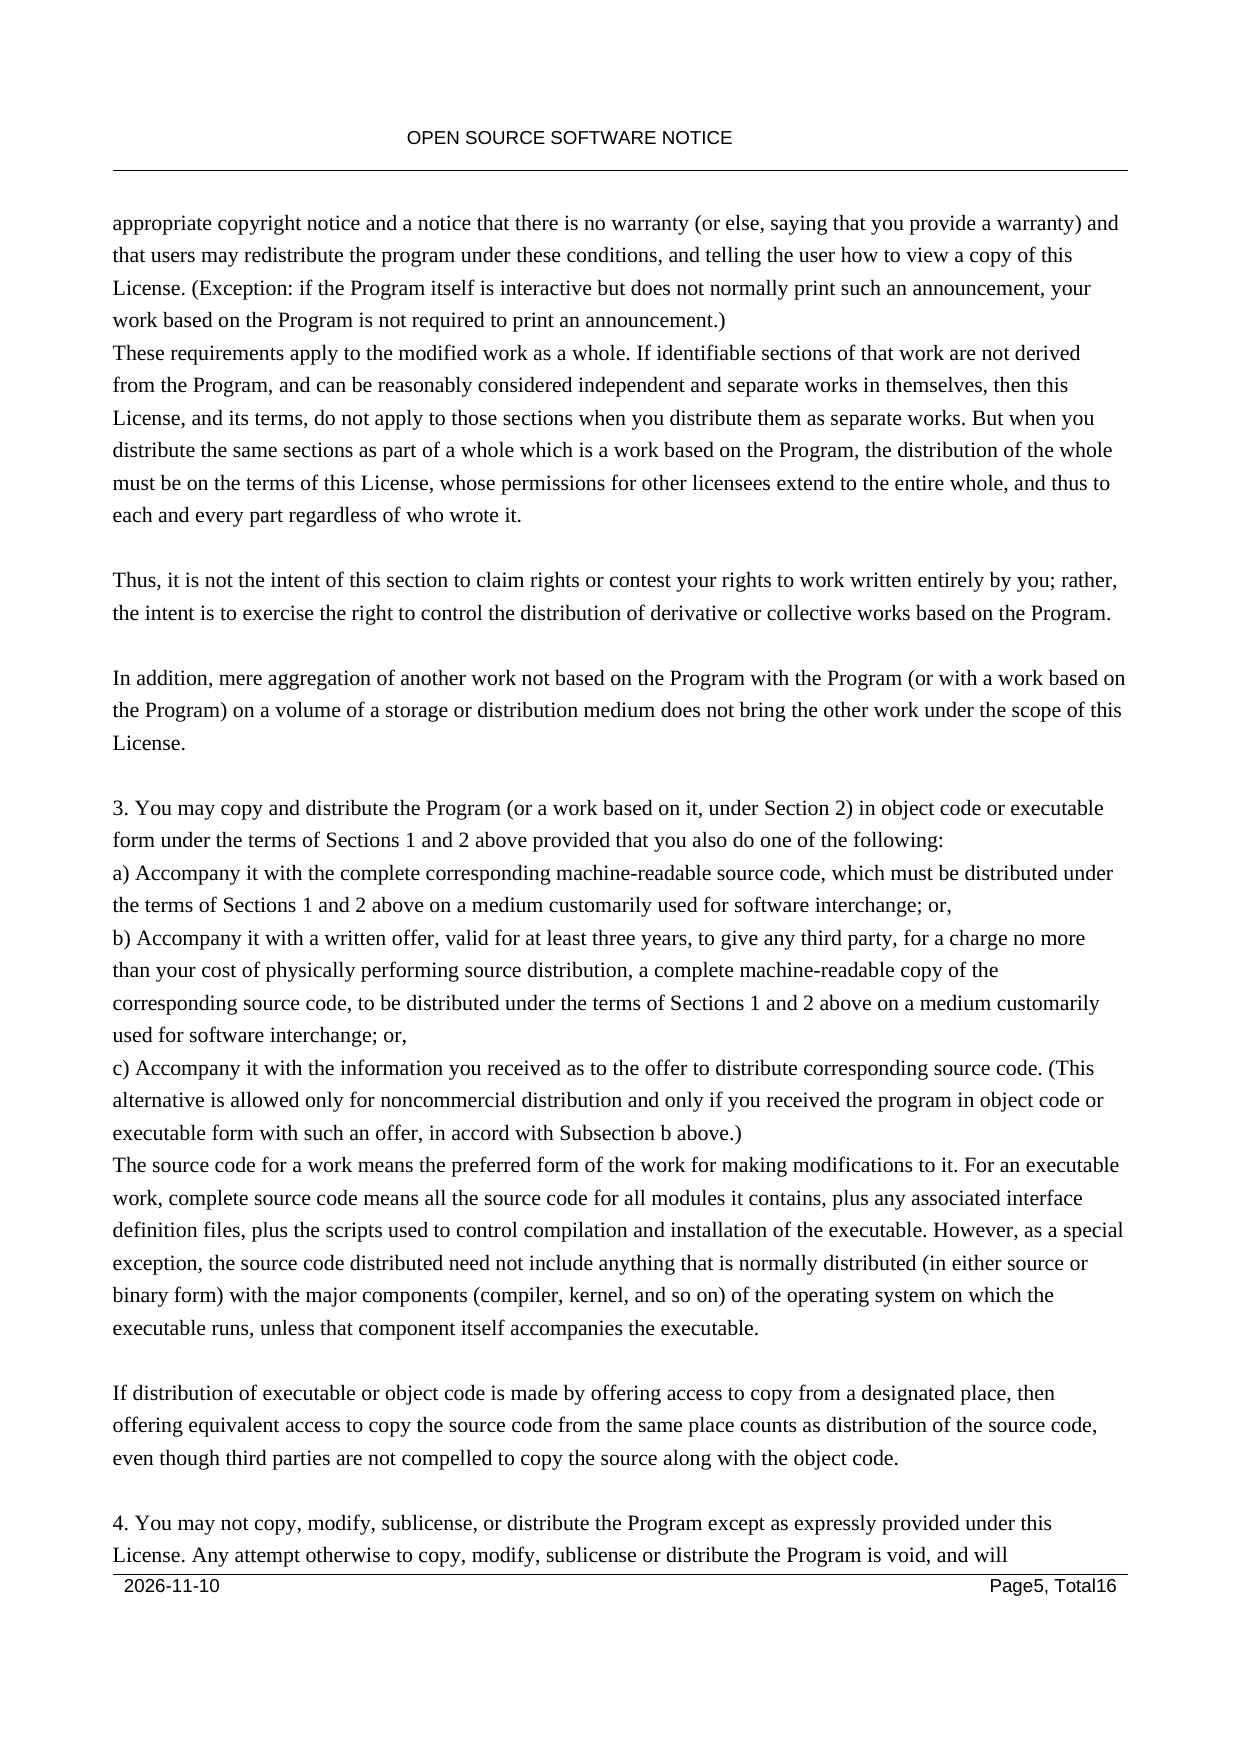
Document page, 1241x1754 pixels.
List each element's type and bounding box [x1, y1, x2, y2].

text [112, 206, 1128, 1571]
